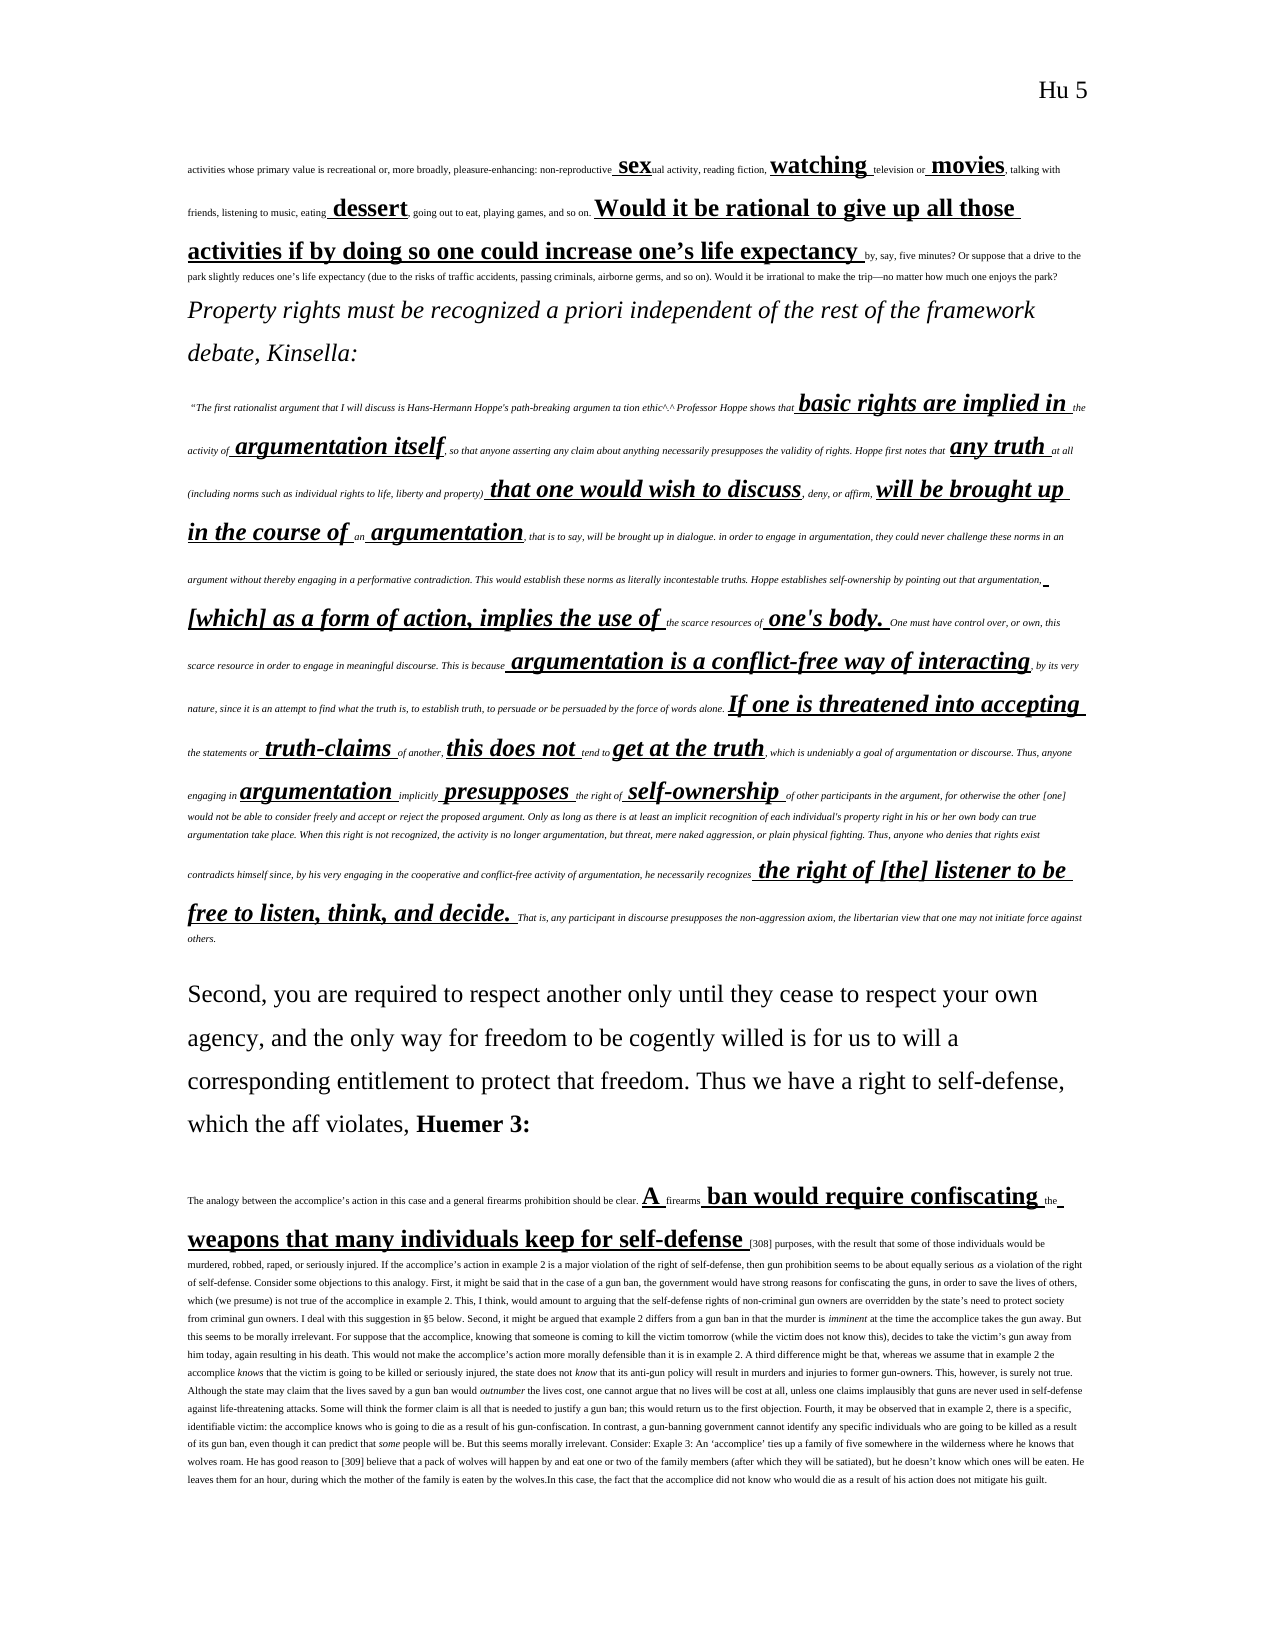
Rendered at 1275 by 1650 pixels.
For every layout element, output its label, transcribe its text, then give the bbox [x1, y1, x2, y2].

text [187, 1181, 1087, 1486]
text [187, 150, 1087, 283]
text Second, you are required to respect another only until they cease to respect your own agency, and the only way for freedom to be cogently willed is for us to will a corresponding entitlement to protect that freedom. Thus we have a right to self-defense, which the aff violates, Huemer 3: [187, 979, 1087, 1138]
text “The first rationalist argument that I will discuss is Hans-Hermann Hoppe's path-breaking argumen ta tion ethic^.^ Professor Hoppe shows that basic rights are implied in the activity of argumentation itself, so that anyone asserting any claim about anything necessarily presupposes the validity of rights. Hoppe first notes that any truth at all (including norms such as individual rights to life, liberty and property) that one would wish to discuss, deny, or affirm, will be brought up in the course of an argumentation, that is to say, will be brought up in dialogue. in order to engage in argumentation, they could never challenge these norms in an argument without thereby engaging in a performative contradiction. This would establish these norms as literally incontestable truths. Hoppe establishes self-ownership by pointing out that argumentation, [which] as a form of action, implies the use of the scarce resources of one's body. One must have control over, or own, this scarce resource in order to engage in meaningful discourse. This is because argumentation is a conflict-free way of interacting, by its very nature, since it is an attempt to find what the truth is, to establish truth, to persuade or be persuaded by the force of words alone. If one is threatened into accepting the statements or truth-claims of another, this does not tend to get at the truth, which is undeniably a goal of argumentation or discourse. Thus, anyone engaging in argumentation implicitly presupposes the right of self-ownership of other participants in the argument, for otherwise the other [one] would not be able to consider freely and accept or reject the proposed argument. Only as long as there is at least an implicit recognition of each individual's property right in his or her own body can true argumentation take place. When this right is not recognized, the activity is no longer argumentation, but threat, mere naked aggression, or plain physical fighting. Thus, anyone who denies that rights exist contradicts himself since, by his very engaging in the cooperative and conflict-free activity of argumentation, he necessarily recognizes the right of [the] listener to be free to listen, think, and decide. That is, any participant in discourse presupposes the non-aggression axiom, the libertarian view that one may not initiate force against others. [187, 388, 1087, 944]
text Property rights must be recognized a priori independent of the rest of the framework debate, Kinsella: [187, 295, 1087, 367]
